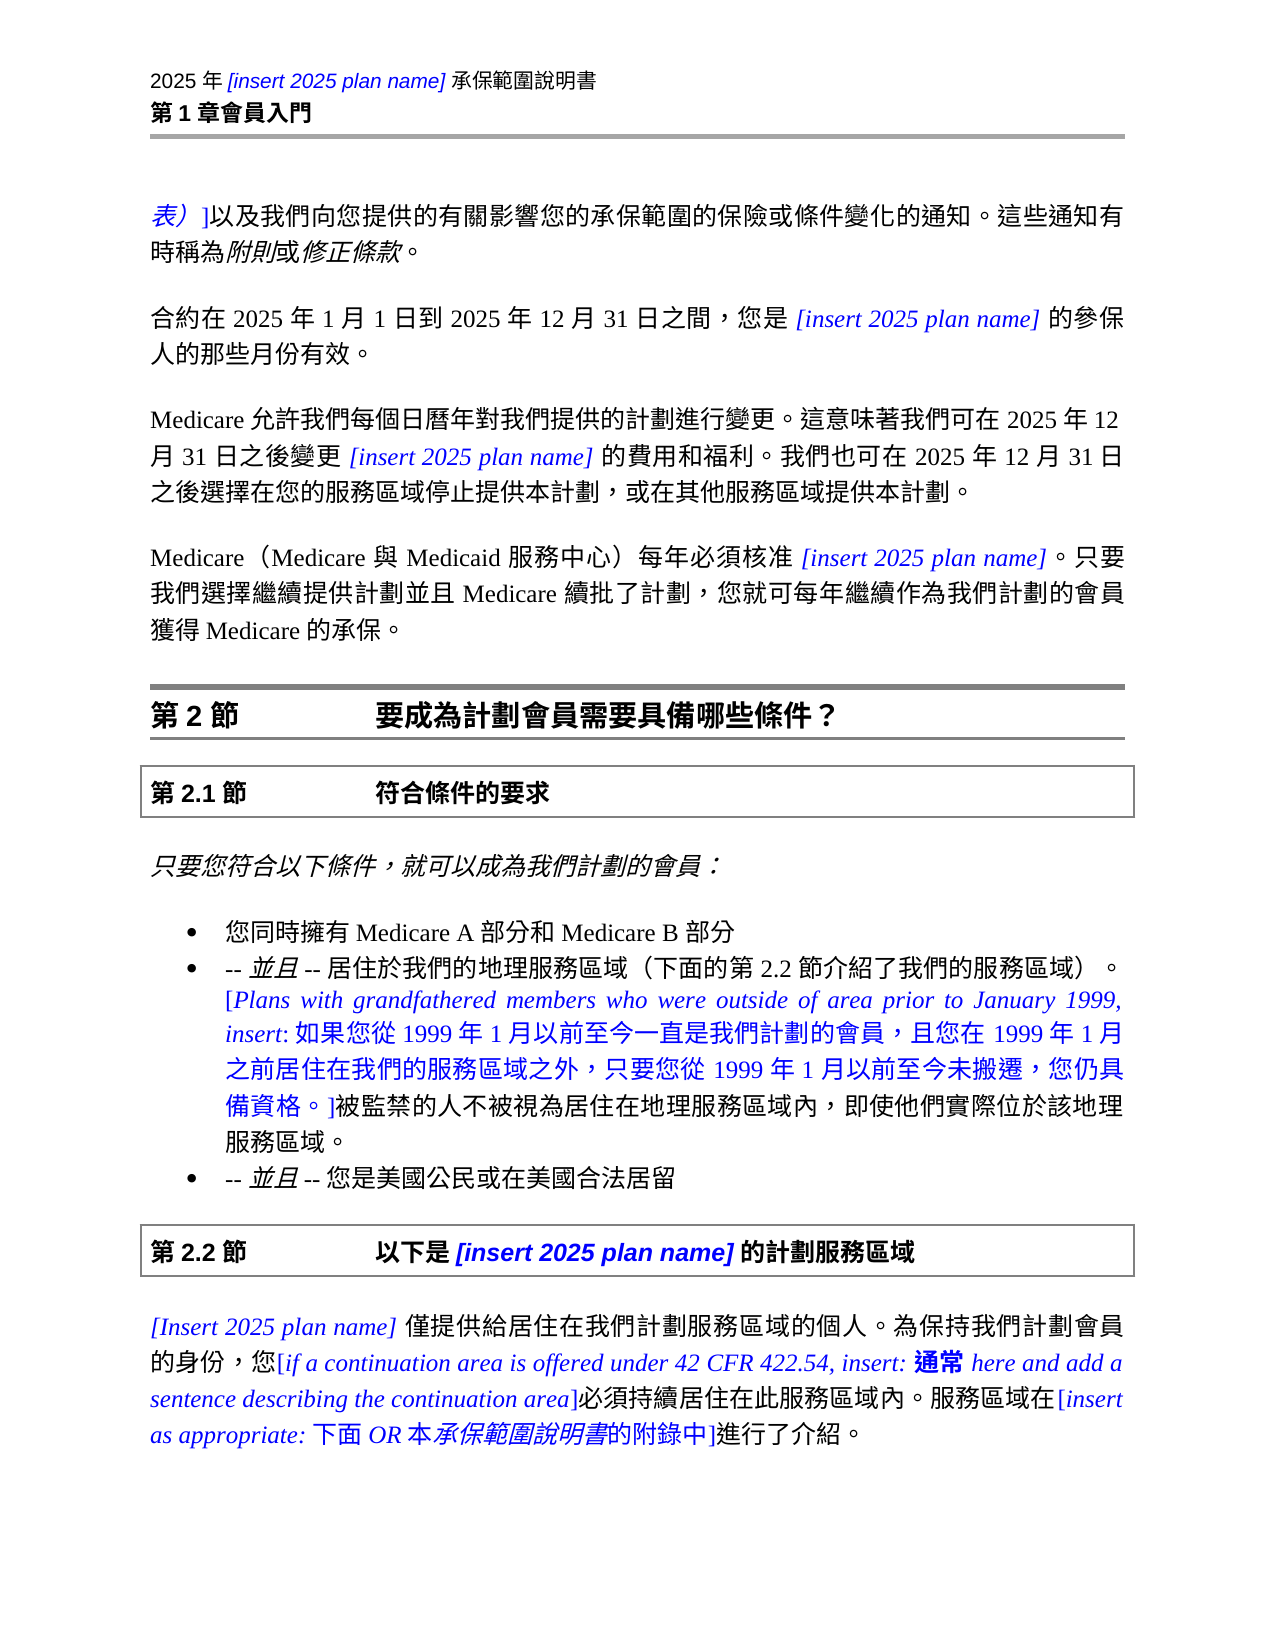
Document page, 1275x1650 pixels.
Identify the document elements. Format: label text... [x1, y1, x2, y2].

list -- 並且 -- 居住於我們的地理服務區域（下面的第 2.2 節介紹了我們的服務區域）。[Plans with grandfathered members who were outside of area prior to January 1999, insert: 如果您從 1999 年 1 月以前至今一直是我們計劃的會員，且您在 1999 年 1 月之前居住在我們的服務區域之外，只要您從 1999 年 1 月以前至今未搬遷，您仍具備資格。]被監禁的人不被視為居住在地理服務區域內，即使他們實際位於該地理服務區域。 [187, 961, 1125, 1171]
text Medicare 允許我們每個日曆年對我們提供的計劃進行變更。這意味著我們可在 2025 年 12 月 31 日之後變更 [insert 2025 plan name] 的費用和福利。我們也可在 2025 年 12 月 31 日之後選擇在您的服務區域停止提供本計劃，或在其他服務區域提供本計劃。 [150, 400, 1125, 508]
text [150, 196, 1125, 269]
list 您同時擁有 Medicare A 部分和 Medicare B 部分 [187, 912, 1125, 948]
subtitle 第 2.1 節 符合條件的要求 [142, 767, 1133, 816]
text Medicare（Medicare 與 Medicaid 服務中心）每年必須核准 [insert 2025 plan name]。只要我們選擇繼續提供計劃並且 Medicare 續批了計劃，您就可每年繼續作為我們計劃的會員獲得 Medicare 的承保。 [150, 538, 1125, 646]
subtitle 第 2 節 要成為計劃會員需要具備哪些條件？ [150, 690, 1125, 737]
text 合約在 2025 年 1 月 1 日到 2025 年 12 月 31 日之間，您是 [insert 2025 plan name] 的參保人的那些月份有效。 [150, 298, 1125, 371]
list -- 並且 -- 您是美國公民或在美國合法居留 [187, 1183, 1125, 1220]
subtitle 第 2.2 節 以下是 [insert 2025 plan name] 的計劃服務區域 [142, 1247, 1133, 1296]
text [Insert 2025 plan name] 僅提供給居住在我們計劃服務區域的個人。為保持我們計劃會員的身份，您[if a continuation area is offered under 42 CFR 422.54, insert: 通常 here and add a sentence describing the continuation area]必須持續居住在此服務區域內。服務區域在[insert as appropriate: 下面 OR 本承保範圍說明書的附錄中]進行了介紹。 [150, 1327, 1125, 1472]
text 只要您符合以下條件，就可以成為我們計劃的會員： [150, 847, 1125, 883]
